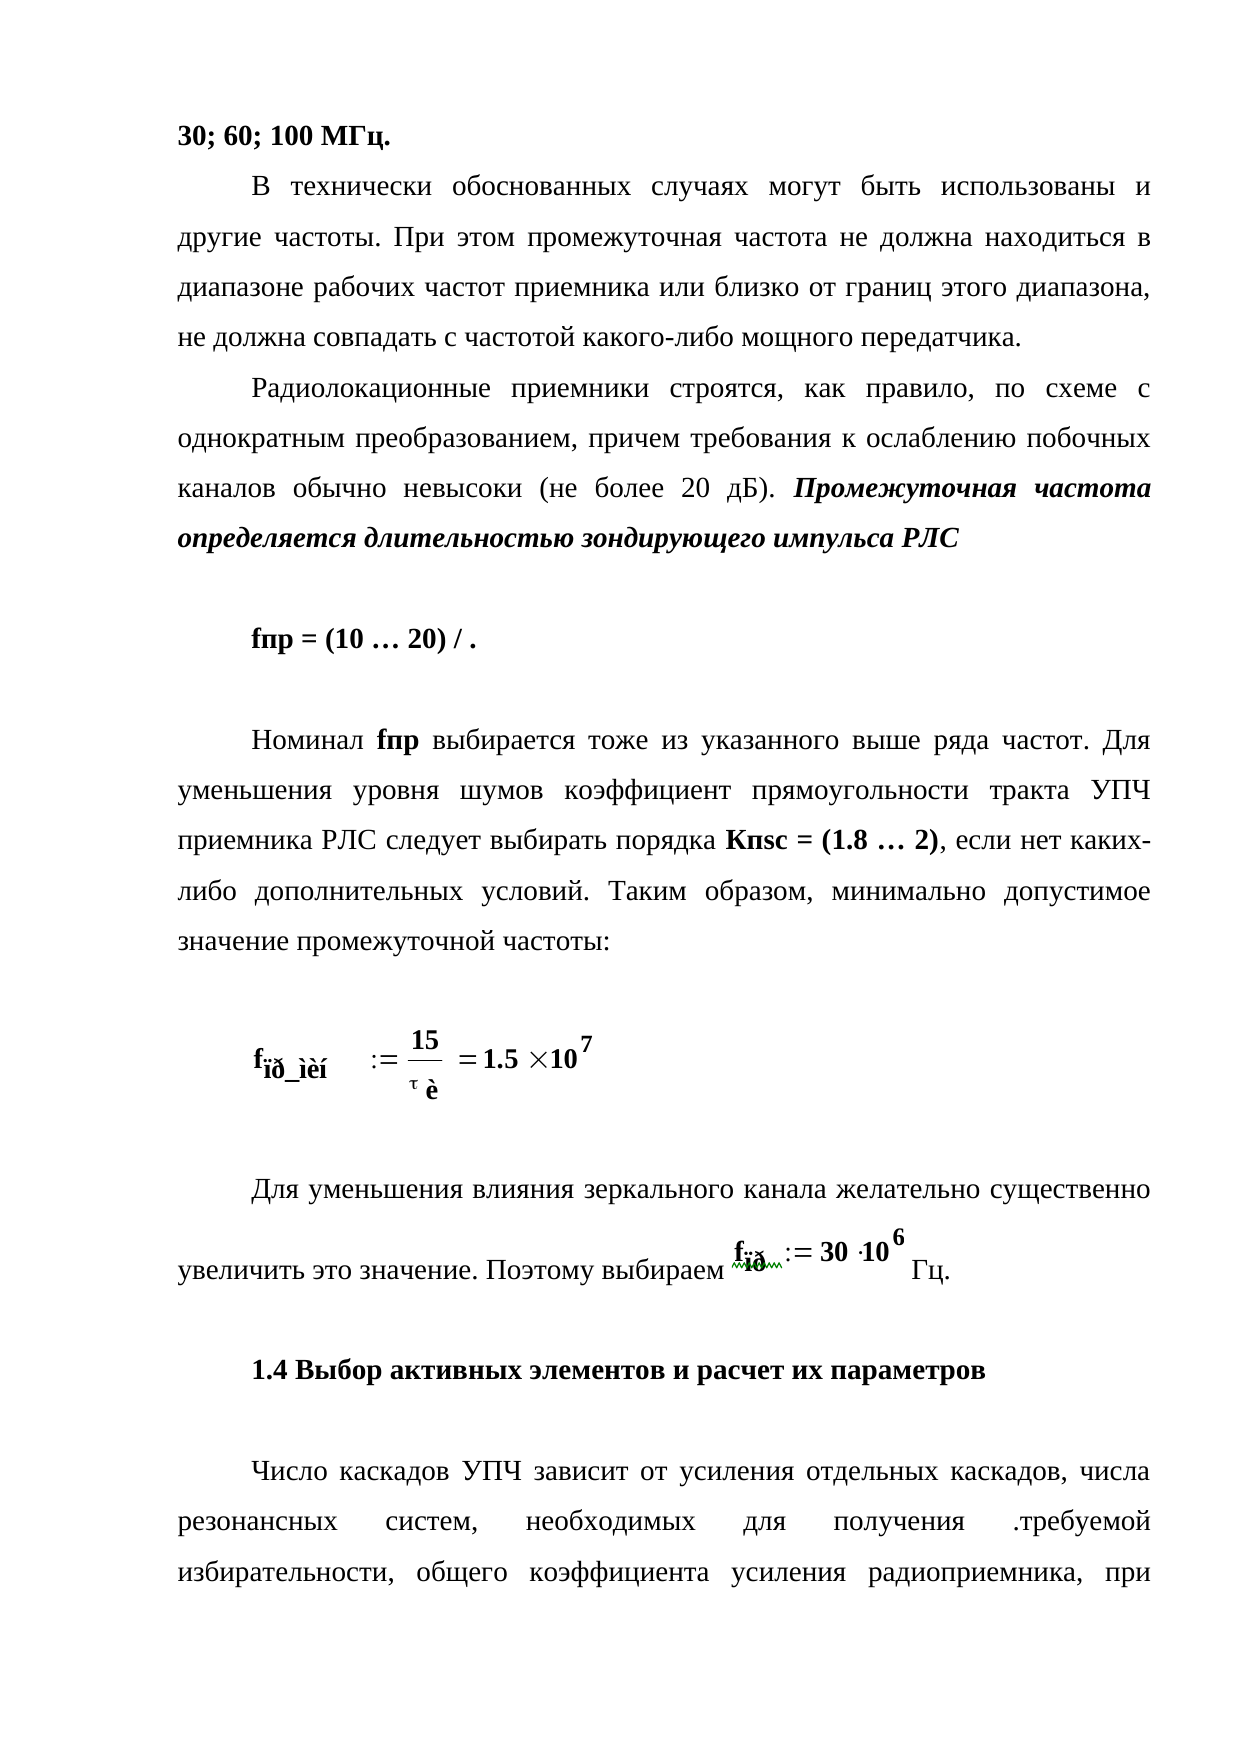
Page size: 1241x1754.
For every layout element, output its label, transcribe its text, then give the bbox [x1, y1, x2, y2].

text Радиолокационные приемники строятся, как правило, по схеме с однократным преобразованием, причем требования к ослаблению побочных каналов обычно невысоки (не более 20 дБ). Промежуточная частота определяется длительностью зондирующего импульса РЛС [177, 370, 1152, 554]
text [177, 1453, 1152, 1587]
text Номинал fпр выбирается тоже из указанного выше ряда частот. Для уменьшения уровня шумов коэффициент прямоугольности тракта УПЧ приемника РЛС следует выбирать порядка Кпsc = (1.8 … 2), если нет каких-либо дополнительных условий. Таким образом, минимально допустимое значение промежуточной частоты: [177, 722, 1152, 957]
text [177, 118, 1152, 152]
text В технически обоснованных случаях могут быть использованы и другие частоты. При этом промежуточная частота не должна находиться в диапазоне рабочих частот приемника или близко от границ этого диапазона, не должна совпадать с частотой какого-либо мощного передатчика. [177, 168, 1152, 353]
text 1.4 Выбор активных элементов и расчет их параметров [177, 1352, 1152, 1386]
text Для уменьшения влияния зеркального канала желательно существенно увеличить это значение. Поэтому выбираем Гц. [177, 1171, 1152, 1285]
text fпр = (10 … 20) / . [177, 621, 1152, 655]
